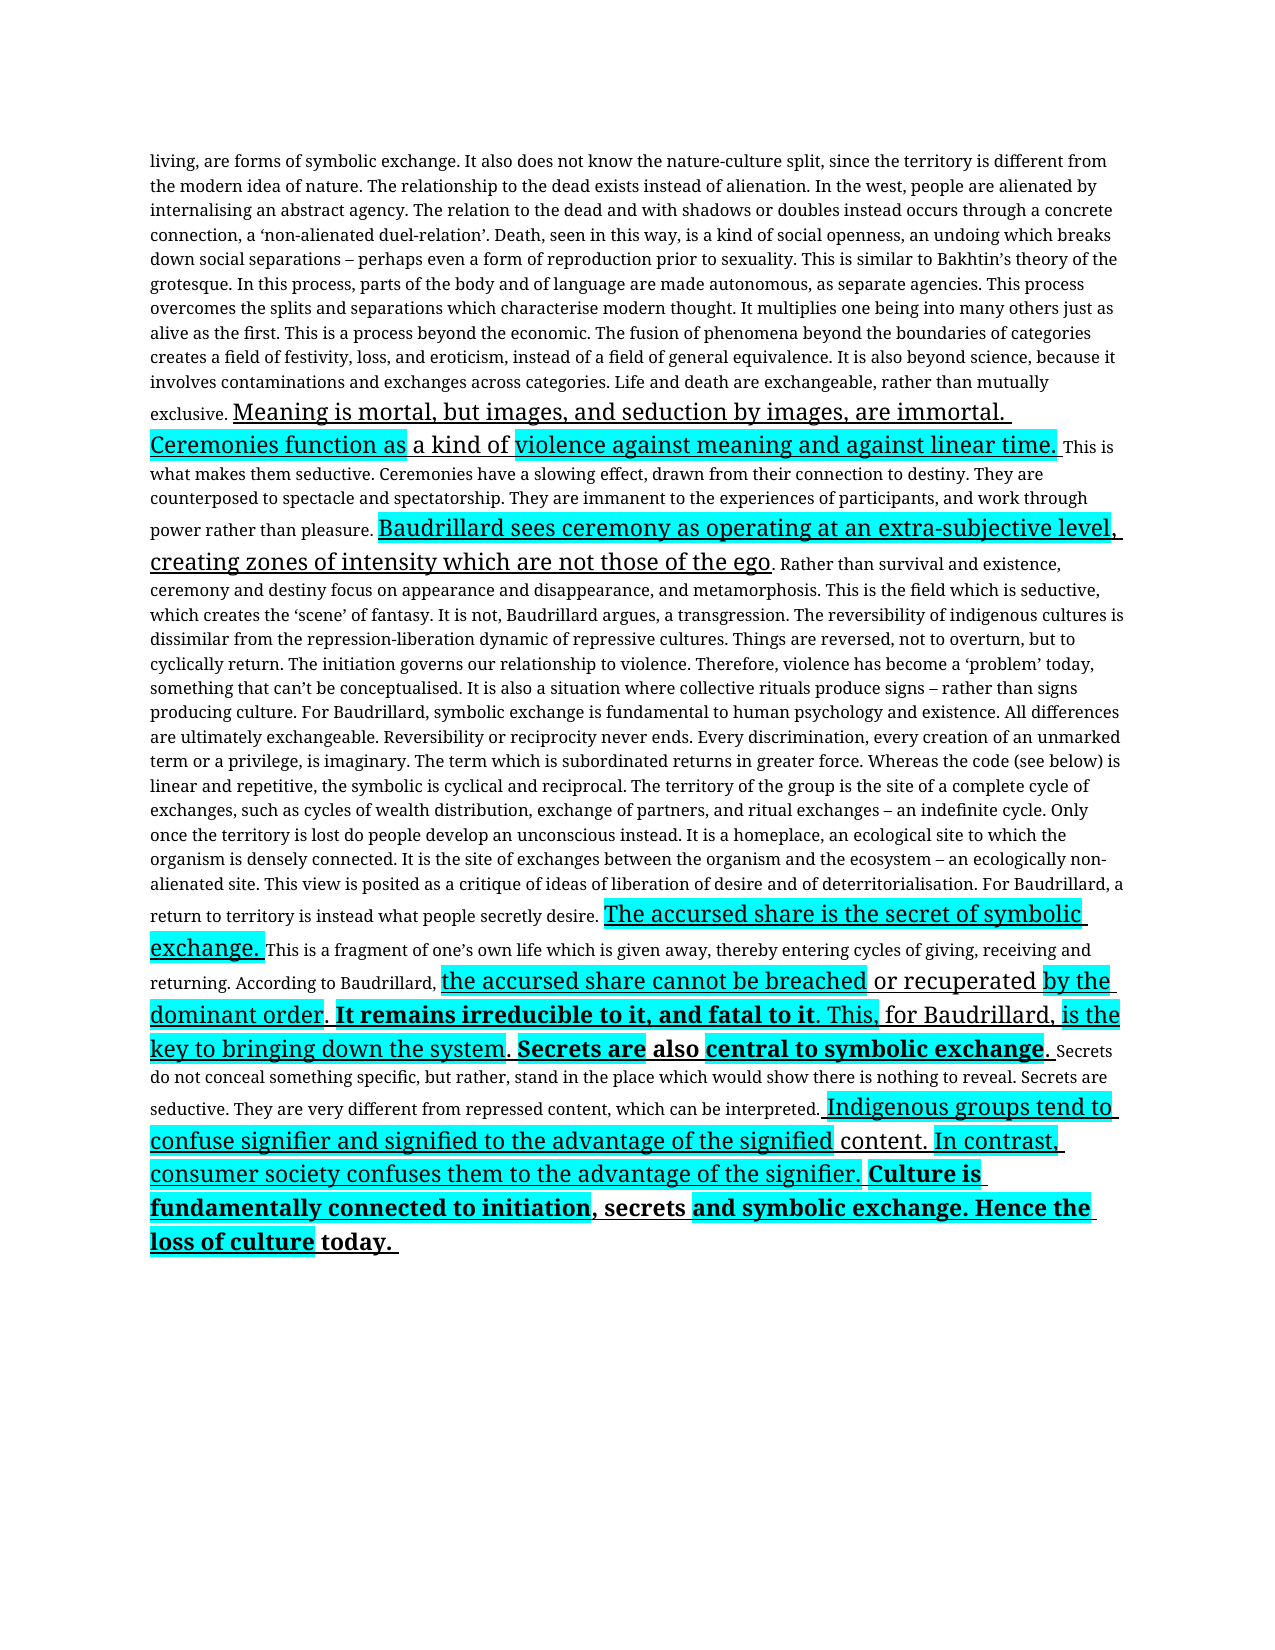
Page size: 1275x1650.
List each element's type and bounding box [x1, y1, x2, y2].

text [150, 150, 1125, 1257]
